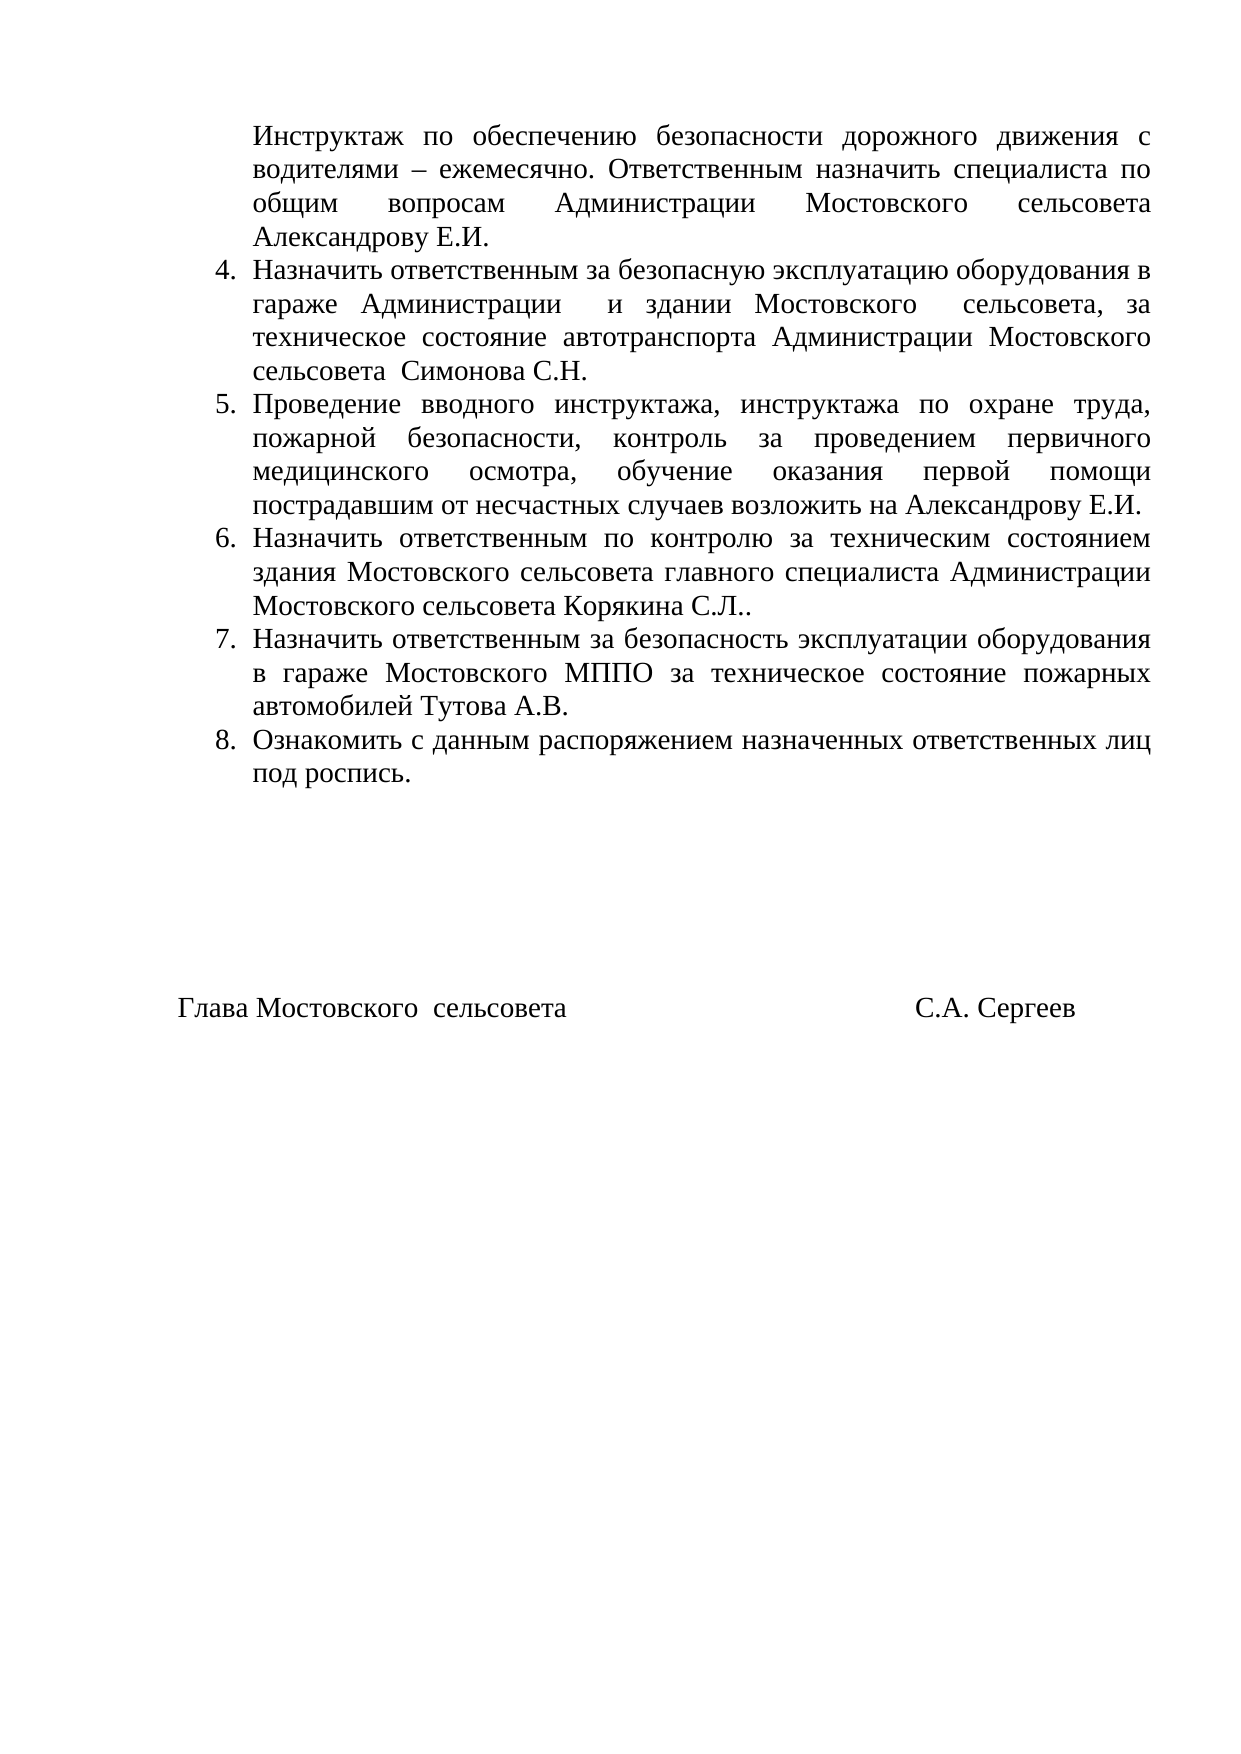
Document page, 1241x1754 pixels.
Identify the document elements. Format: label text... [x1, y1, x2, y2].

list Ознакомить с данным распоряжением назначенных ответственных лиц под роспись. [215, 722, 1152, 789]
list Назначить ответственным по контролю за техническим состоянием здания Мостовского сельсовета главного специалиста Администрации Мостовского сельсовета Корякина С.Л.. [215, 521, 1152, 621]
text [252, 118, 1152, 252]
text Глава Мостовского сельсовета С.А. Сергеев [177, 990, 1152, 1057]
list Назначить ответственным за безопасную эксплуатацию оборудования в гараже Администрации и здании Мостовского сельсовета, за техническое состояние автотранспорта Администрации Мостовского сельсовета Симонова С.Н. [215, 252, 1152, 386]
list Назначить ответственным за безопасность эксплуатации оборудования в гараже Мостовского МППО за техническое состояние пожарных автомобилей Тутова А.В. [215, 621, 1152, 722]
list Проведение вводного инструктажа, инструктажа по охране труда, пожарной безопасности, контроль за проведением первичного медицинского осмотра, обучение оказания первой помощи пострадавшим от несчастных случаев возложить на Александрову Е.И. [215, 386, 1152, 521]
